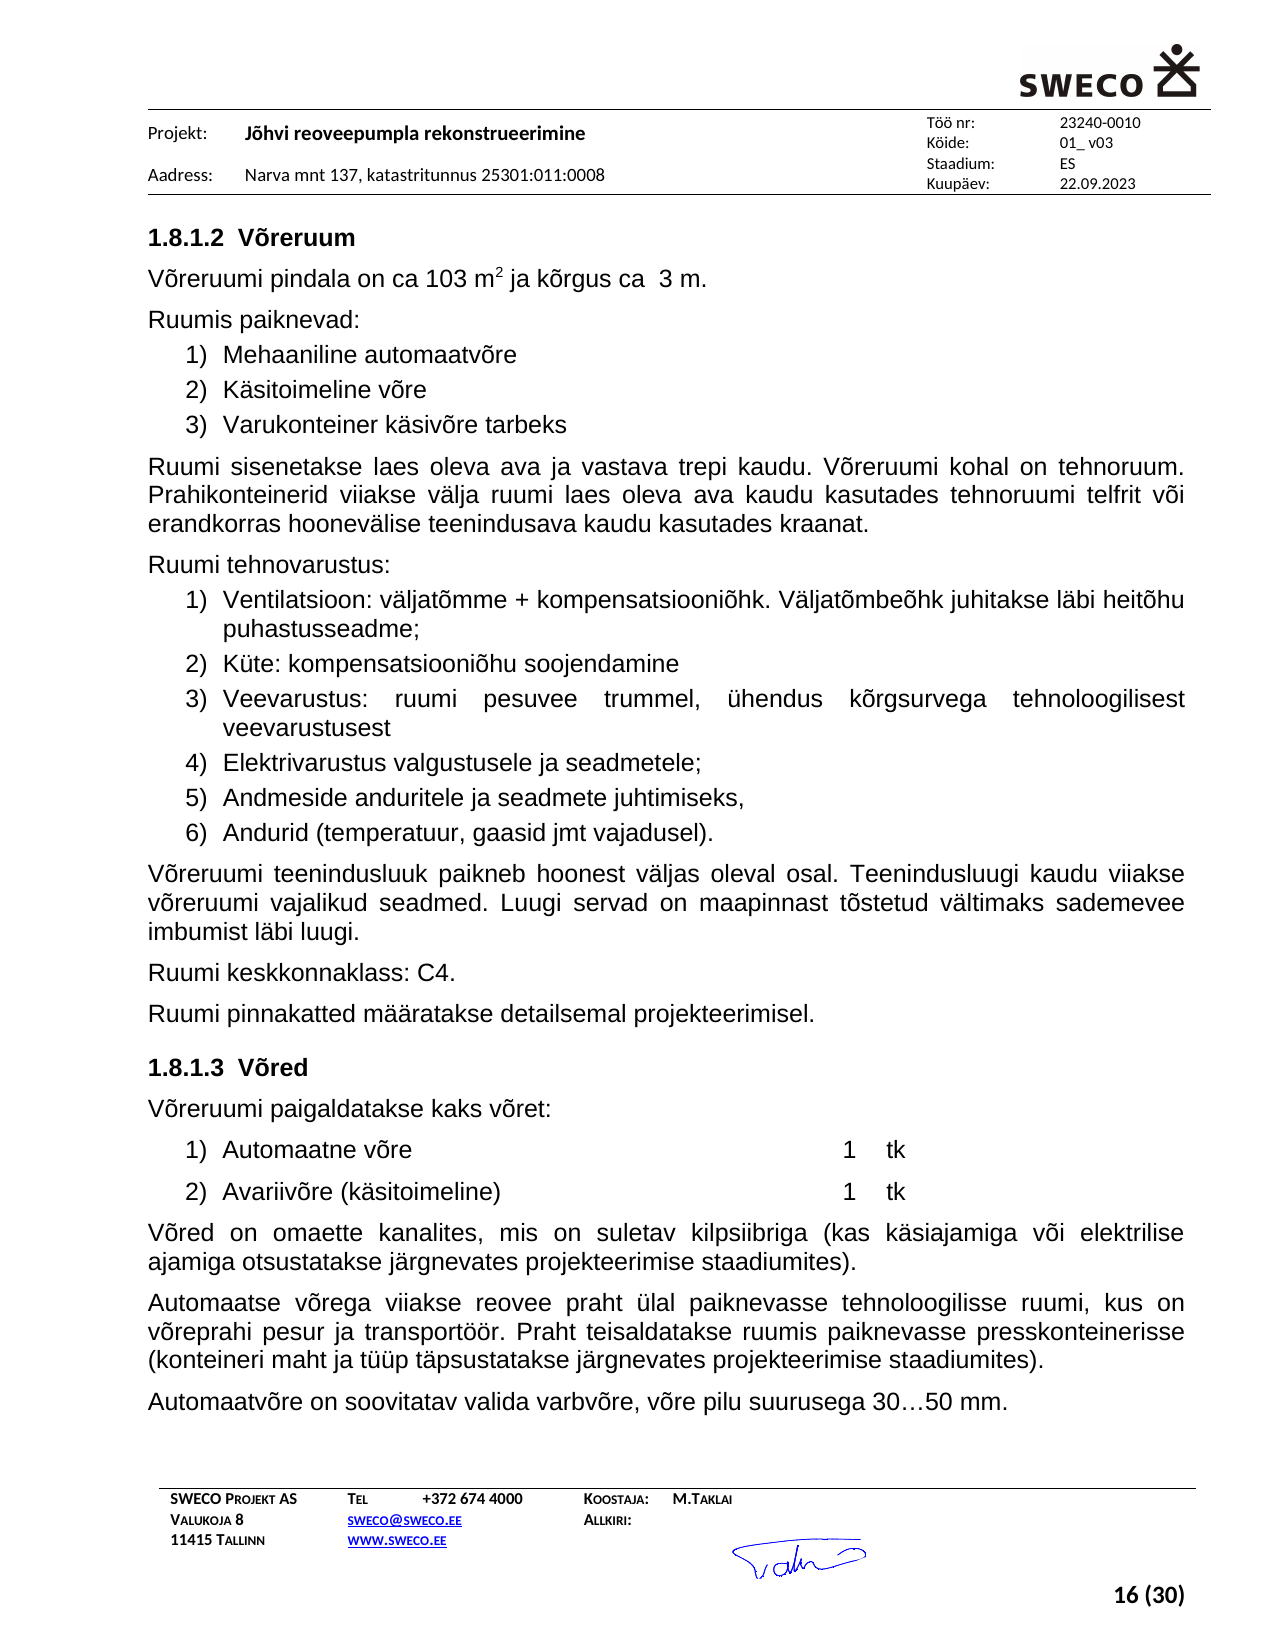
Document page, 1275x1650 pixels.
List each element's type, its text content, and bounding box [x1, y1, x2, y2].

text Ruumis paiknevad: [148, 305, 1186, 334]
text Võreruumi paigaldatakse kaks võret: [148, 1094, 1186, 1123]
subtitle Võreruum [148, 223, 1186, 252]
text Ruumi keskkonnaklass: C4. [148, 958, 1186, 987]
list Veevarustus: ruumi pesuvee trummel, ühendus kõrgsurvega tehnoloogilisest veevarustusest [185, 684, 1186, 742]
list Avariivõre (käsitoimeline) 1 tk [185, 1177, 1186, 1205]
list Automaatne võre 1 tk [185, 1135, 1186, 1164]
text Ruumi pinnakatted määratakse detailsemal projekteerimisel. [148, 999, 1186, 1028]
subtitle Võred [148, 1053, 1186, 1082]
text Võred on omaette kanalites, mis on suletav kilpsiibriga (kas käsiajamiga või elektrilise ajamiga otsustatakse järgnevates projekteerimise staadiumites). [148, 1218, 1186, 1275]
text Võreruumi teenindusluuk paikneb hoonest väljas oleval osal. Teenindusluugi kaudu viiakse võreruumi vajalikud seadmed. Luugi servad on maapinnast tõstetud vältimaks sademevee imbumist läbi luugi. [148, 859, 1186, 945]
text Automaatse võrega viiakse reovee praht ülal paiknevasse tehnoloogilisse ruumi, kus on võreprahi pesur ja transportöör. Praht teisaldatakse ruumis paiknevasse presskonteinerisse (konteineri maht ja tüüp täpsustatakse järgnevates projekteerimise staadiumites). [148, 1288, 1186, 1374]
list Andurid (temperatuur, gaasid jmt vajadusel). [185, 818, 1186, 847]
list Käsitoimeline võre [185, 375, 1186, 404]
text Ruumi tehnovarustus: [148, 550, 1186, 579]
list Andmeside anduritele ja seadmete juhtimiseks, [185, 783, 1186, 812]
picture [1020, 44, 1200, 97]
list Mehaaniline automaatvõre [185, 340, 1186, 369]
list Varukonteiner käsivõre tarbeks [185, 410, 1186, 439]
text Automaatvõre on soovitatav valida varbvõre, võre pilu suurusega 30…50 mm. [148, 1387, 1186, 1415]
text Ruumi sisenetakse laes oleva ava ja vastava trepi kaudu. Võreruumi kohal on tehnoruum. Prahikonteinerid viiakse välja ruumi laes oleva ava kaudu kasutades tehnoruumi telfrit või erandkorras hoonevälise teenindusava kaudu kasutades kraanat. [148, 452, 1186, 538]
list Ventilatsioon: väljatõmme + kompensatsiooniõhk. Väljatõmbeõhk juhitakse läbi heitõhu puhastusseadme; [185, 585, 1186, 643]
list Küte: kompensatsiooniõhu soojendamine [185, 649, 1186, 678]
list Elektrivarustus valgustusele ja seadmetele; [185, 748, 1186, 777]
text Võreruumi pindala on ca 103 m2 ja kõrgus ca 3 m. [148, 264, 1186, 293]
